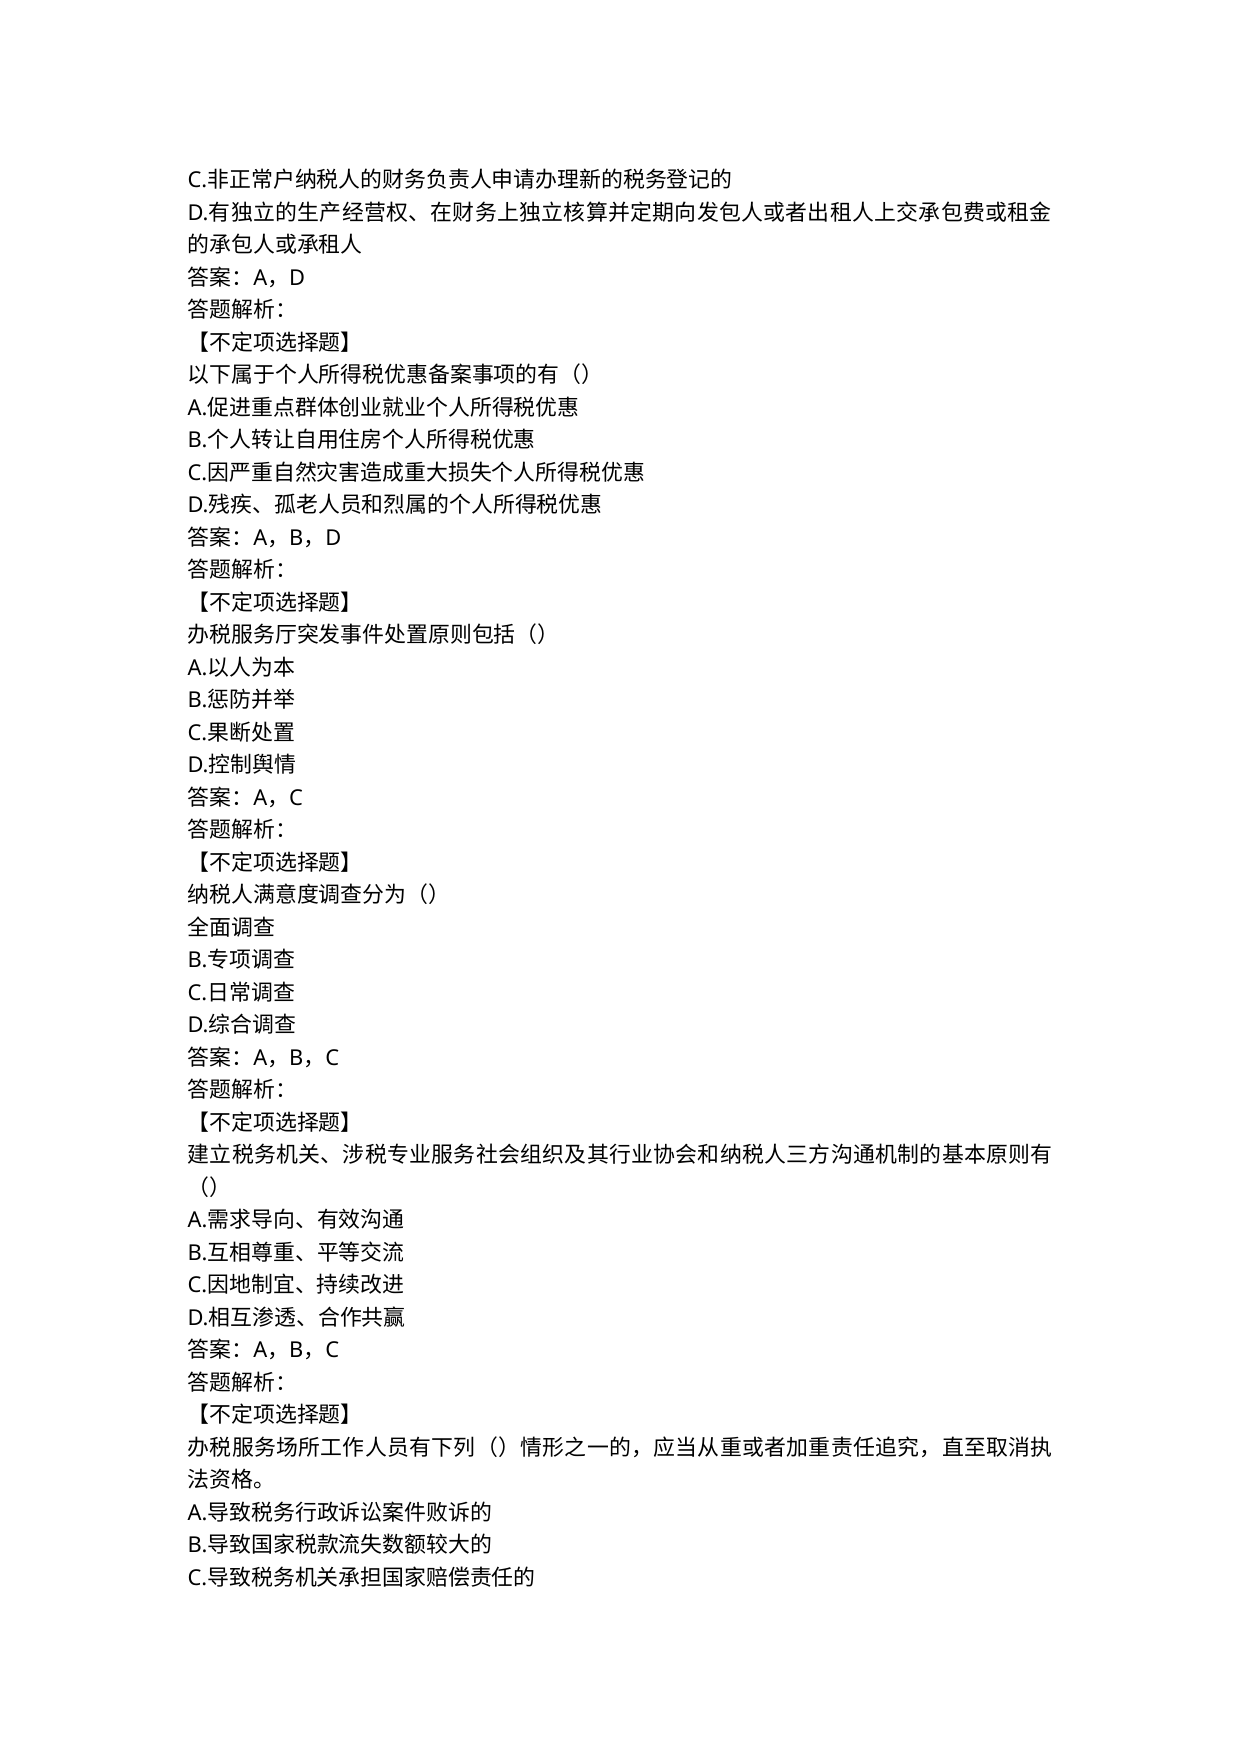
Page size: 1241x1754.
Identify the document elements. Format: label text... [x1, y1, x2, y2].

text 【不定项选择题】 [187, 1397, 1053, 1429]
text D.综合调查 [187, 1007, 1053, 1039]
text D.残疾、孤老人员和烈属的个人所得税优惠 [187, 487, 1053, 519]
text B.互相尊重、平等交流 [187, 1234, 1053, 1267]
text B.个人转让自用住房个人所得税优惠 [187, 422, 1053, 454]
text 答案：A，B，C [187, 1332, 1053, 1364]
text B.专项调查 [187, 942, 1053, 974]
text 答案：A，C [187, 779, 1053, 812]
text 答题解析： [187, 812, 1053, 844]
text C.因地制宜、持续改进 [187, 1267, 1053, 1299]
text 办税服务场所工作人员有下列（）情形之一的，应当从重或者加重责任追究，直至取消执法资格。 [187, 1429, 1053, 1494]
text C.非正常户纳税人的财务负责人申请办理新的税务登记的 [187, 162, 1053, 194]
text 答题解析： [187, 1364, 1053, 1397]
text 建立税务机关、涉税专业服务社会组织及其行业协会和纳税人三方沟通机制的基本原则有（） [187, 1137, 1053, 1202]
text 纳税人满意度调查分为（） [187, 877, 1053, 909]
text 答案：A，D [187, 259, 1053, 292]
text 【不定项选择题】 [187, 584, 1053, 617]
text A.导致税务行政诉讼案件败诉的 [187, 1494, 1053, 1527]
text 全面调查 [187, 909, 1053, 942]
text 答题解析： [187, 552, 1053, 584]
text A.以人为本 [187, 649, 1053, 682]
text D.控制舆情 [187, 747, 1053, 779]
text D.相互渗透、合作共赢 [187, 1299, 1053, 1332]
text C.导致税务机关承担国家赔偿责任的 [187, 1559, 1053, 1592]
text 【不定项选择题】 [187, 844, 1053, 877]
text B.惩防并举 [187, 682, 1053, 714]
text B.导致国家税款流失数额较大的 [187, 1527, 1053, 1559]
text 答案：A，B，C [187, 1039, 1053, 1072]
text C.日常调查 [187, 974, 1053, 1007]
text A.促进重点群体创业就业个人所得税优惠 [187, 389, 1053, 422]
text 答题解析： [187, 1072, 1053, 1104]
text 【不定项选择题】 [187, 1104, 1053, 1137]
text 办税服务厅突发事件处置原则包括（） [187, 617, 1053, 649]
text C.因严重自然灾害造成重大损失个人所得税优惠 [187, 454, 1053, 487]
text 答案：A，B，D [187, 519, 1053, 552]
text 【不定项选择题】 [187, 324, 1053, 357]
text A.需求导向、有效沟通 [187, 1202, 1053, 1234]
text C.果断处置 [187, 714, 1053, 747]
text 答题解析： [187, 292, 1053, 324]
text 以下属于个人所得税优惠备案事项的有（） [187, 357, 1053, 389]
text D.有独立的生产经营权、在财务上独立核算并定期向发包人或者出租人上交承包费或租金的承包人或承租人 [187, 194, 1053, 259]
